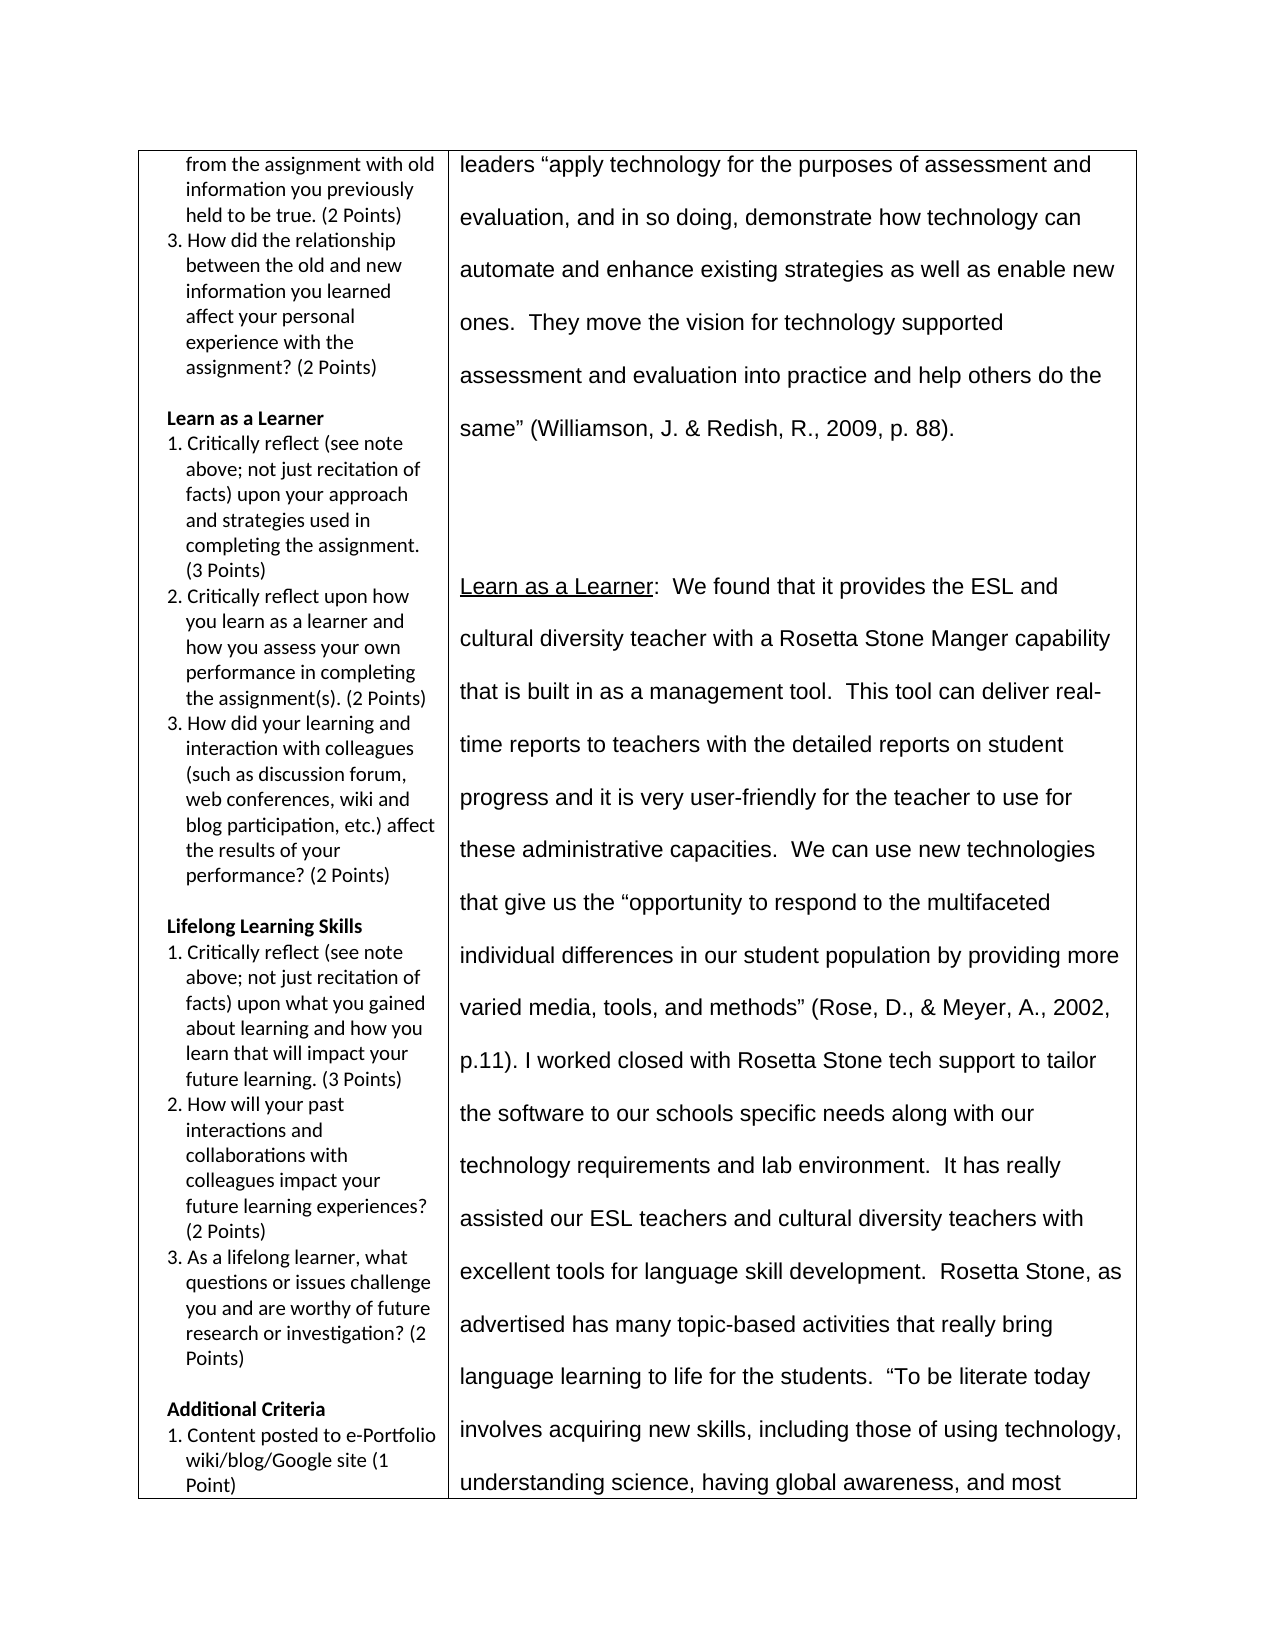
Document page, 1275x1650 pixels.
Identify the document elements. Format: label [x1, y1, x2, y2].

table_cell [449, 151, 1136, 1498]
table_cell [139, 151, 448, 1498]
